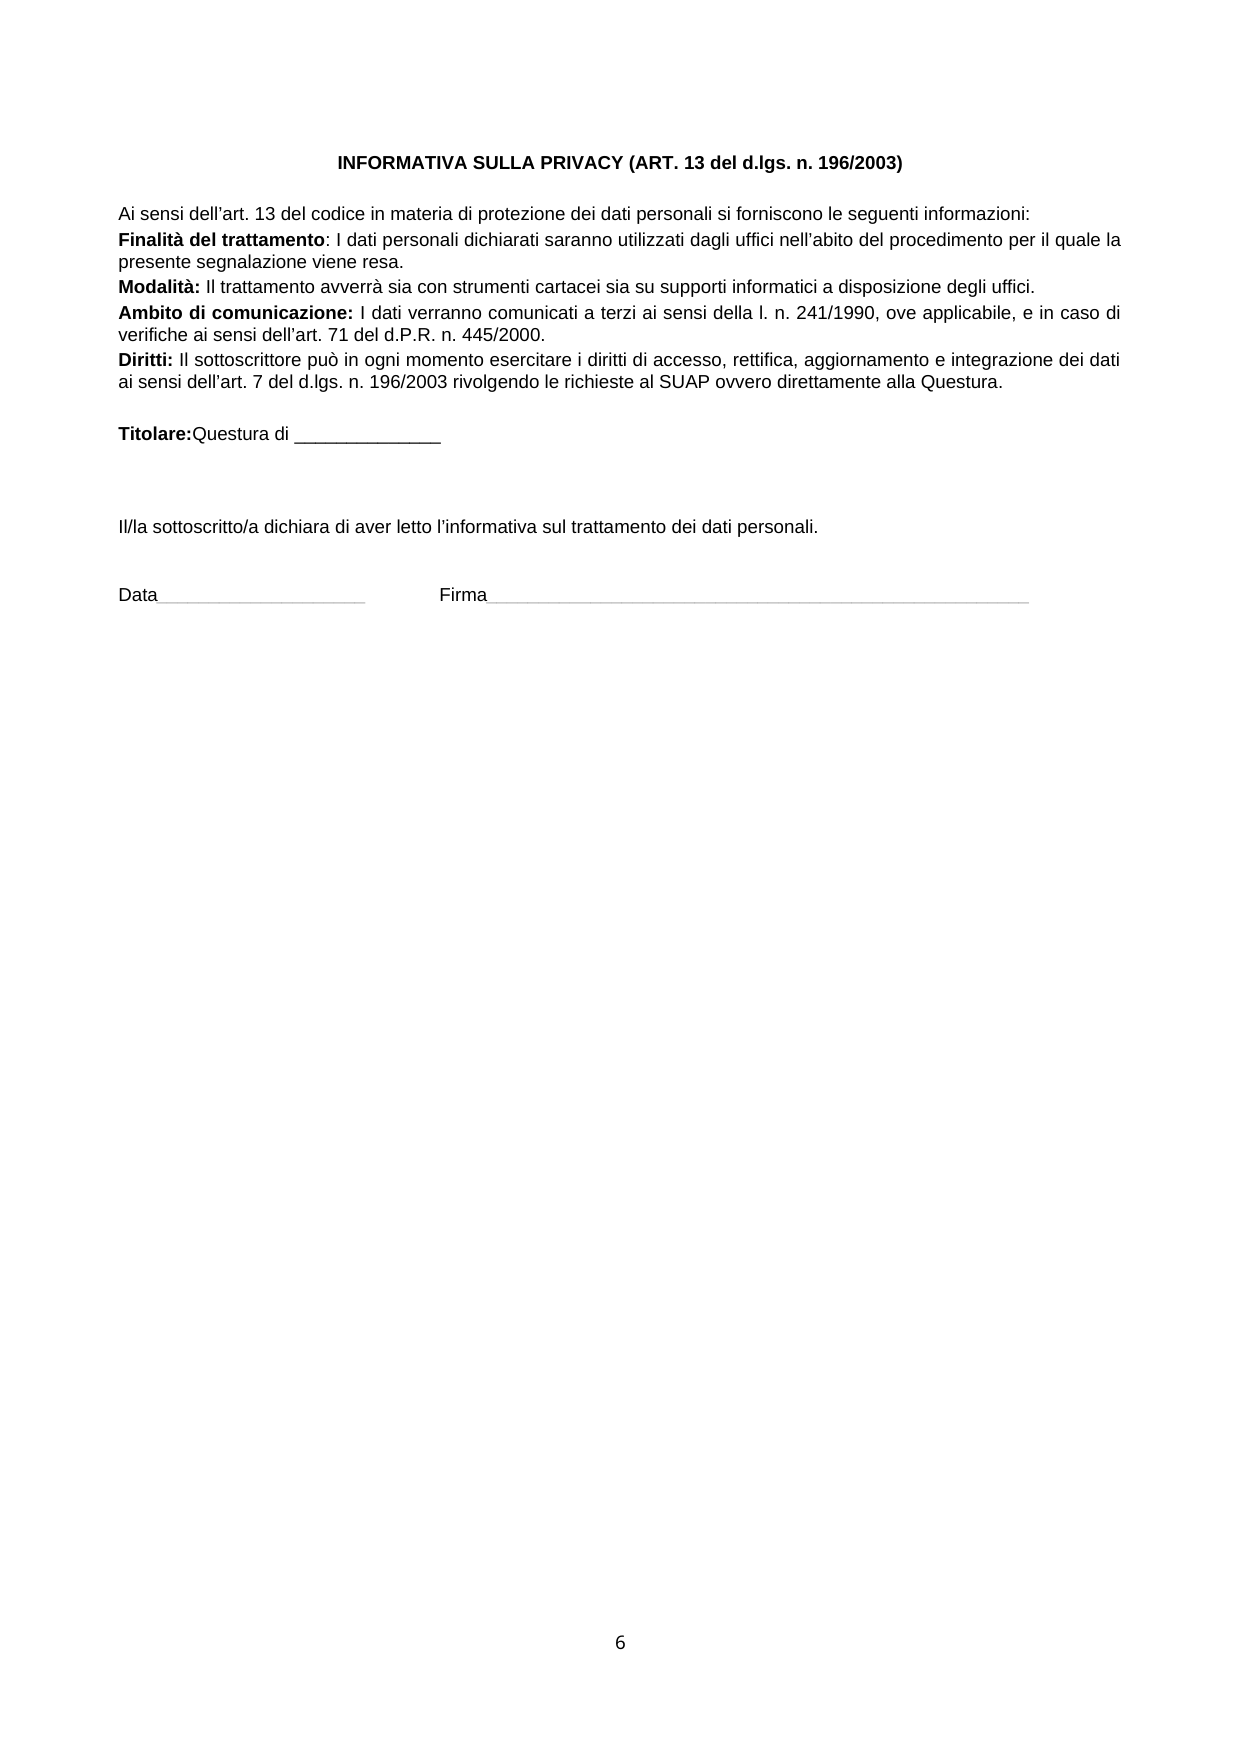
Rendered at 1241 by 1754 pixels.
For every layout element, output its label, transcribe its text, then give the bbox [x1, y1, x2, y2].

text Titolare:Questura di ______________ [118, 422, 1122, 444]
text Il/la sottoscritto/a dichiara di aver letto l’informativa sul trattamento dei dati personali. [118, 516, 1122, 538]
text Finalità del trattamento: I dati personali dichiarati saranno utilizzati dagli uffici nell’abito del procedimento per il quale la presente segnalazione viene resa. [118, 229, 1122, 272]
text Data____________________ Firma____________________________________________________ [118, 584, 1122, 606]
text Modalità: Il trattamento avverrà sia con strumenti cartacei sia su supporti informatici a disposizione degli uffici. [118, 276, 1122, 298]
text INFORMATIVA SULLA PRIVACY (ART. 13 del d.lgs. n. 196/2003) [118, 152, 1122, 173]
text Diritti: Il sottoscrittore può in ogni momento esercitare i diritti di accesso, rettifica, aggiornamento e integrazione dei dati ai sensi dell’art. 7 del d.lgs. n. 196/2003 rivolgendo le richieste al SUAP ovvero direttamente alla Questura. [118, 349, 1122, 392]
text Ambito di comunicazione: I dati verranno comunicati a terzi ai sensi della l. n. 241/1990, ove applicabile, e in caso di verifiche ai sensi dell’art. 71 del d.P.R. n. 445/2000. [118, 302, 1122, 345]
text Ai sensi dell’art. 13 del codice in materia di protezione dei dati personali si forniscono le seguenti informazioni: [118, 203, 1122, 225]
